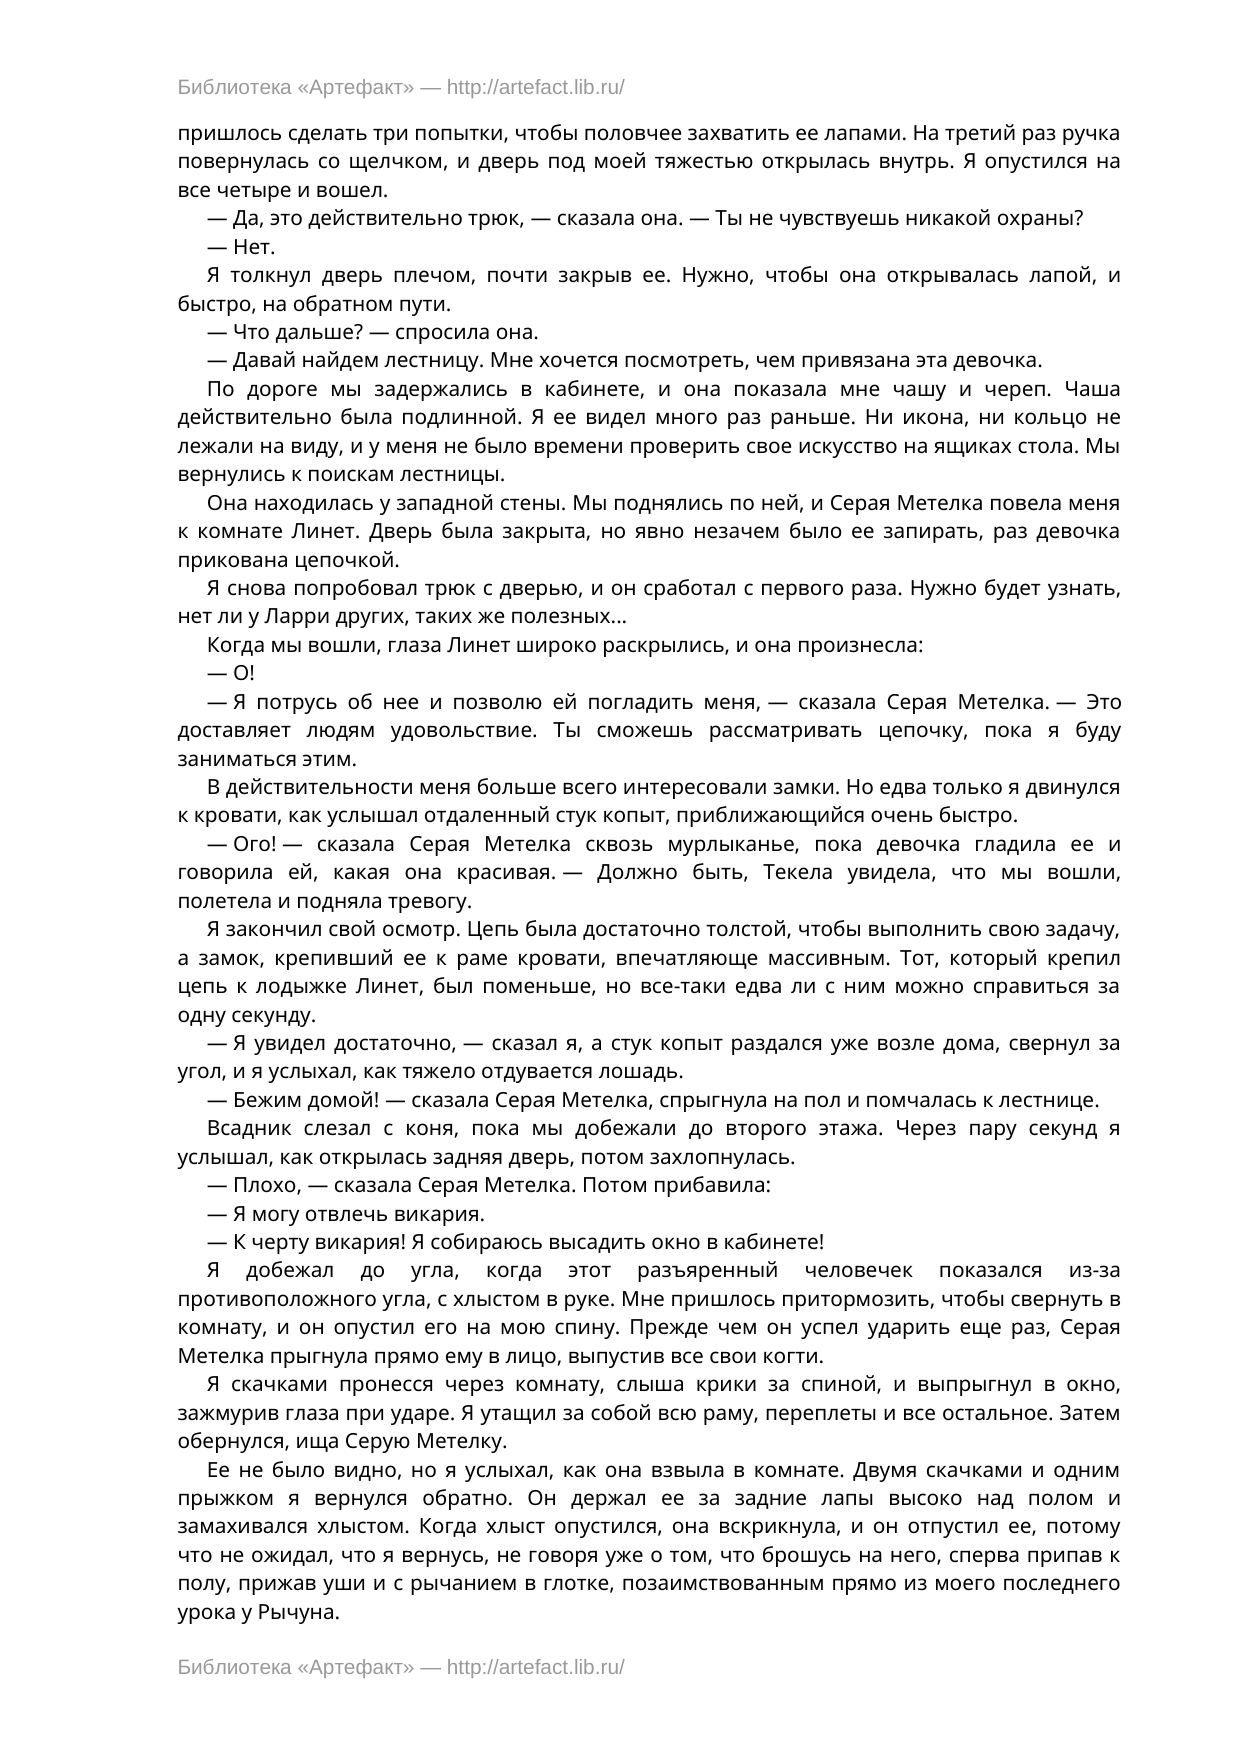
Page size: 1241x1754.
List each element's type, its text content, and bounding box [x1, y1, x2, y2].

text Я толкнул дверь плечом, почти закрыв ее. Нужно, чтобы она открывалась лапой, и быстро, на обратном пути. [177, 260, 1122, 317]
text — Давай найдем лестницу. Мне хочется посмотреть, чем привязана эта девочка. [177, 346, 1122, 374]
text Я скачками пронесся через комнату, слыша крики за спиной, и выпрыгнул в окно, зажмурив глаза при ударе. Я утащил за собой всю раму, переплеты и все остальное. Затем обернулся, ища Серую Метелку. [177, 1369, 1122, 1455]
text По дороге мы задержались в кабинете, и она показала мне чашу и череп. Чаша действительно была подлинной. Я ее видел много раз раньше. Ни икона, ни кольцо не лежали на виду, и у меня не было времени проверить свое искусство на ящиках стола. Мы вернулись к поискам лестницы. [177, 374, 1122, 488]
text — Я увидел достаточно, — сказал я, а стук копыт раздался уже возле дома, свернул за угол, и я услыхал, как тяжело отдувается лошадь. [177, 1028, 1122, 1085]
text Всадник слезал с коня, пока мы добежали до второго этажа. Через пару секунд я услышал, как открылась задняя дверь, потом захлопнулась. [177, 1113, 1122, 1170]
text Я закончил свой осмотр. Цепь была достаточно толстой, чтобы выполнить свою задачу, а замок, крепивший ее к раме кровати, впечатляюще массивным. Тот, который крепил цепь к лодыжке Линет, был поменьше, но все-таки едва ли с ним можно справиться за одну секунду. [177, 914, 1122, 1028]
text — Плохо, — сказала Серая Метелка. Потом прибавила: [177, 1170, 1122, 1199]
text Когда мы вошли, глаза Линет широко раскрылись, и она произнесла: [177, 630, 1122, 658]
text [177, 118, 1122, 203]
text — Я потрусь об нее и позволю ей погладить меня, — сказала Серая Метелка. — Это доставляет людям удовольствие. Ты сможешь рассматривать цепочку, пока я буду заниматься этим. [177, 687, 1122, 772]
text Она находилась у западной стены. Мы поднялись по ней, и Серая Метелка повела меня к комнате Линет. Дверь была закрыта, но явно незачем было ее запирать, раз девочка прикована цепочкой. [177, 488, 1122, 573]
text В действительности меня больше всего интересовали замки. Но едва только я двинулся к кровати, как услышал отдаленный стук копыт, приближающийся очень быстро. [177, 772, 1122, 829]
text — Я могу отвлечь викария. [177, 1199, 1122, 1227]
text — О! [177, 658, 1122, 687]
text Я добежал до угла, когда этот разъяренный человечек показался из-за противоположного угла, с хлыстом в руке. Мне пришлось притормозить, чтобы свернуть в комнату, и он опустил его на мою спину. Прежде чем он успел ударить еще раз, Серая Метелка прыгнула прямо ему в лицо, выпустив все свои когти. [177, 1256, 1122, 1369]
text — Ого! — сказала Серая Метелка сквозь мурлыканье, пока девочка гладила ее и говорила ей, какая она красивая. — Должно быть, Текела увидела, что мы вошли, полетела и подняла тревогу. [177, 829, 1122, 914]
text — К черту викария! Я собираюсь высадить окно в кабинете! [177, 1227, 1122, 1256]
text Я снова попробовал трюк с дверью, и он сработал с первого раза. Нужно будет узнать, нет ли у Ларри других, таких же полезных... [177, 573, 1122, 630]
text — Бежим домой! — сказала Серая Метелка, спрыгнула на пол и помчалась к лестнице. [177, 1085, 1122, 1113]
text — Что дальше? — спросила она. [177, 317, 1122, 346]
text — Нет. [177, 232, 1122, 260]
text — Да, это действительно трюк, — сказала она. — Ты не чувствуешь никакой охраны? [177, 203, 1122, 232]
text Ее не было видно, но я услыхал, как она взвыла в комнате. Двумя скачками и одним прыжком я вернулся обратно. Он держал ее за задние лапы высоко над полом и замахивался хлыстом. Когда хлыст опустился, она вскрикнула, и он отпустил ее, потому что не ожидал, что я вернусь, не говоря уже о том, что брошусь на него, сперва припав к полу, прижав уши и с рычанием в глотке, позаимствованным прямо из моего последнего урока у Рычуна. [177, 1455, 1122, 1625]
